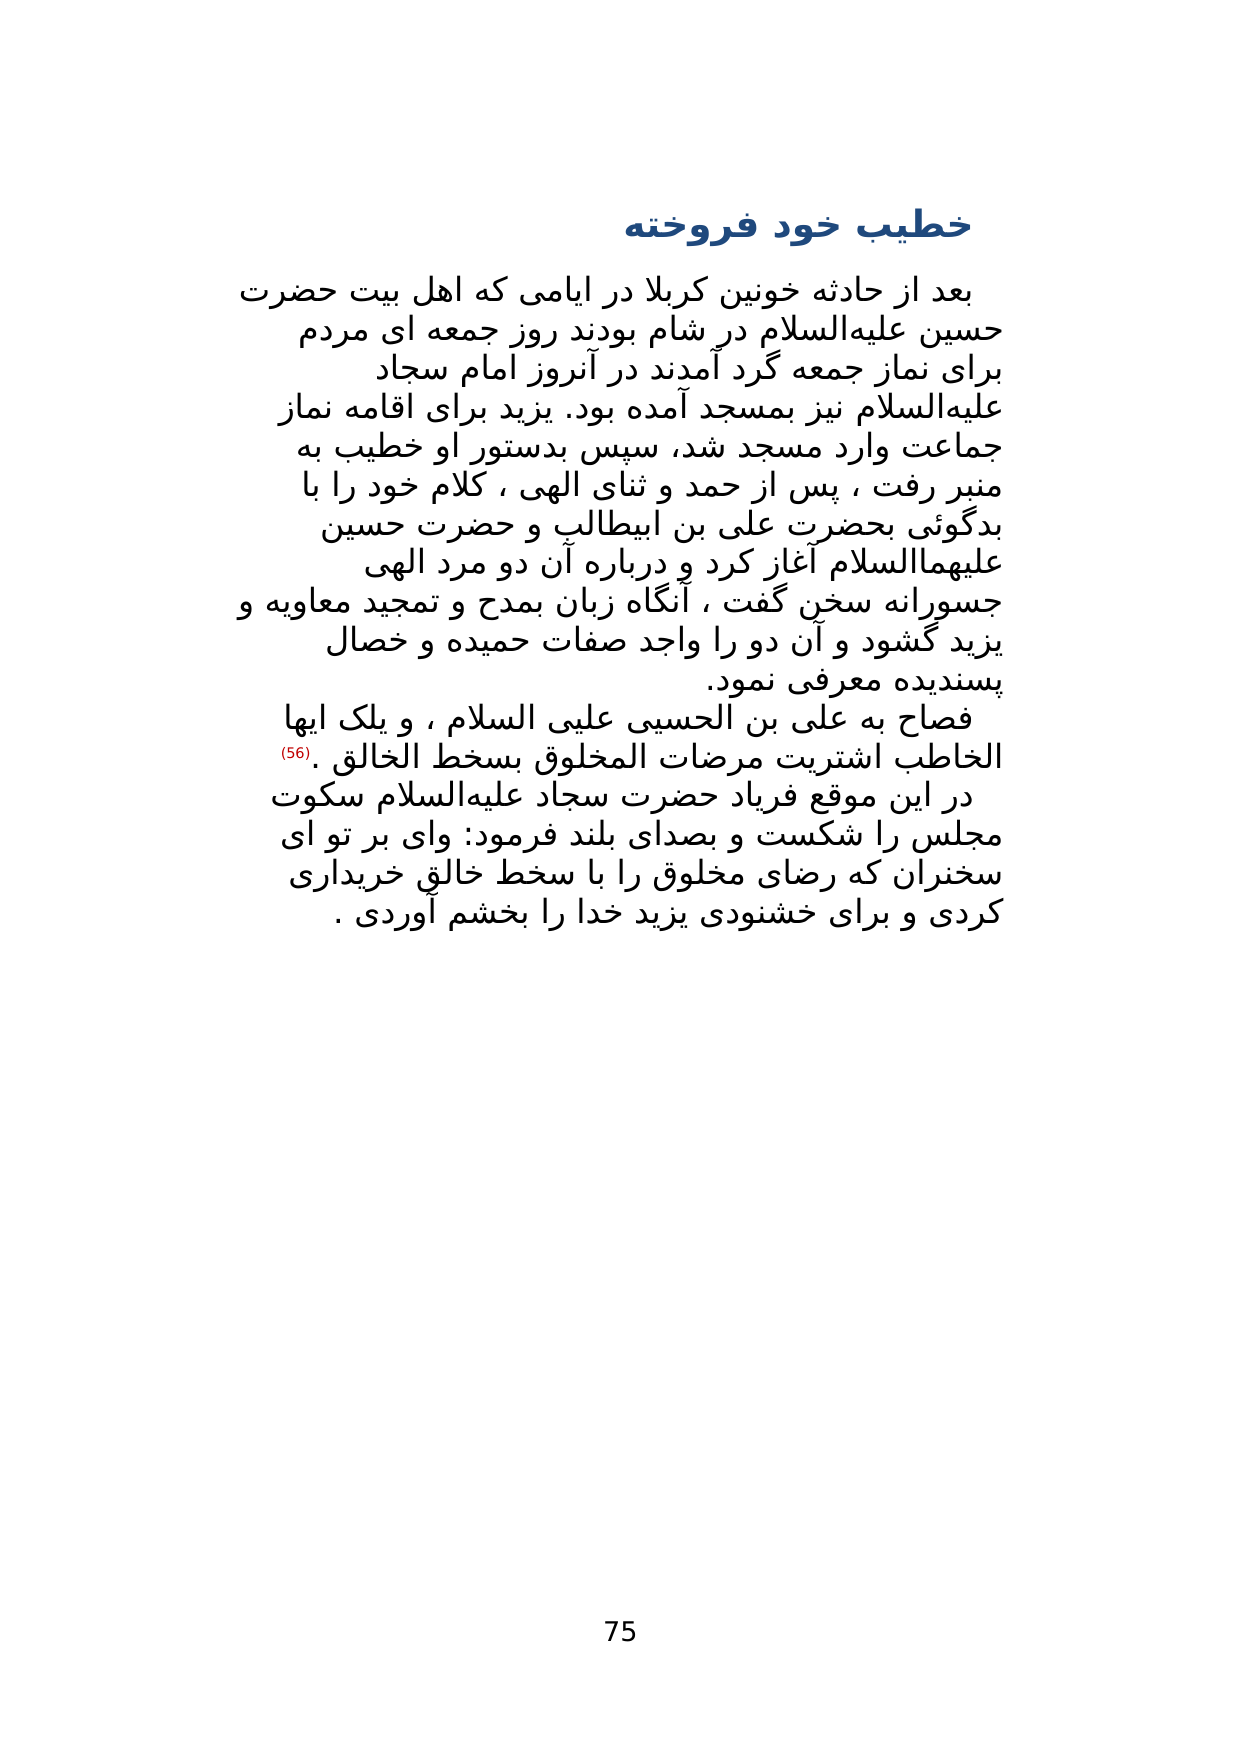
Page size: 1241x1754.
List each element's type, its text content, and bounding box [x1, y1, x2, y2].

text بعد از حادثه خونین کربلا در ایامی که اهل بیت حضرت حسین عليه‌السلام در شام بودند روز جمعه ای مردم برای نماز جمعه گرد آمدند در آنروز امام سجاد عليه‌السلام نیز بمسجد آمده بود. یزید برای اقامه نماز جماعت وارد مسجد شد، سپس بدستور او خطیب به منبر رفت ، پس از حمد و ثنای الهی ، کلام خود را با بدگوئی بحضرت علی بن ابیطالب و حضرت حسین عليهما‌السلام آغاز کرد و درباره آن دو مرد الهی جسورانه سخن گفت ، آنگاه زبان بمدح و تمجید معاویه و یزید گشود و آن دو را واجد صفات حمیده و خصال پسندیده معرفی نمود. [236, 271, 1004, 698]
text فصاح به علی بن الحسیی علیی السلام ، و یلک ایها الخاطب اشتریت مرضات المخلوق بسخط الخالق .(56) [236, 698, 1004, 776]
subtitle خطیب خود فروخته [236, 202, 1004, 246]
text در این موقع فریاد حضرت سجاد عليه‌السلام سکوت مجلس را شکست و بصدای بلند فرمود: وای بر تو ای سخنران که رضای مخلوق را با سخط خالق خریداری کردی و برای خشنودی یزید خدا را بخشم آوردی . [236, 776, 1004, 931]
